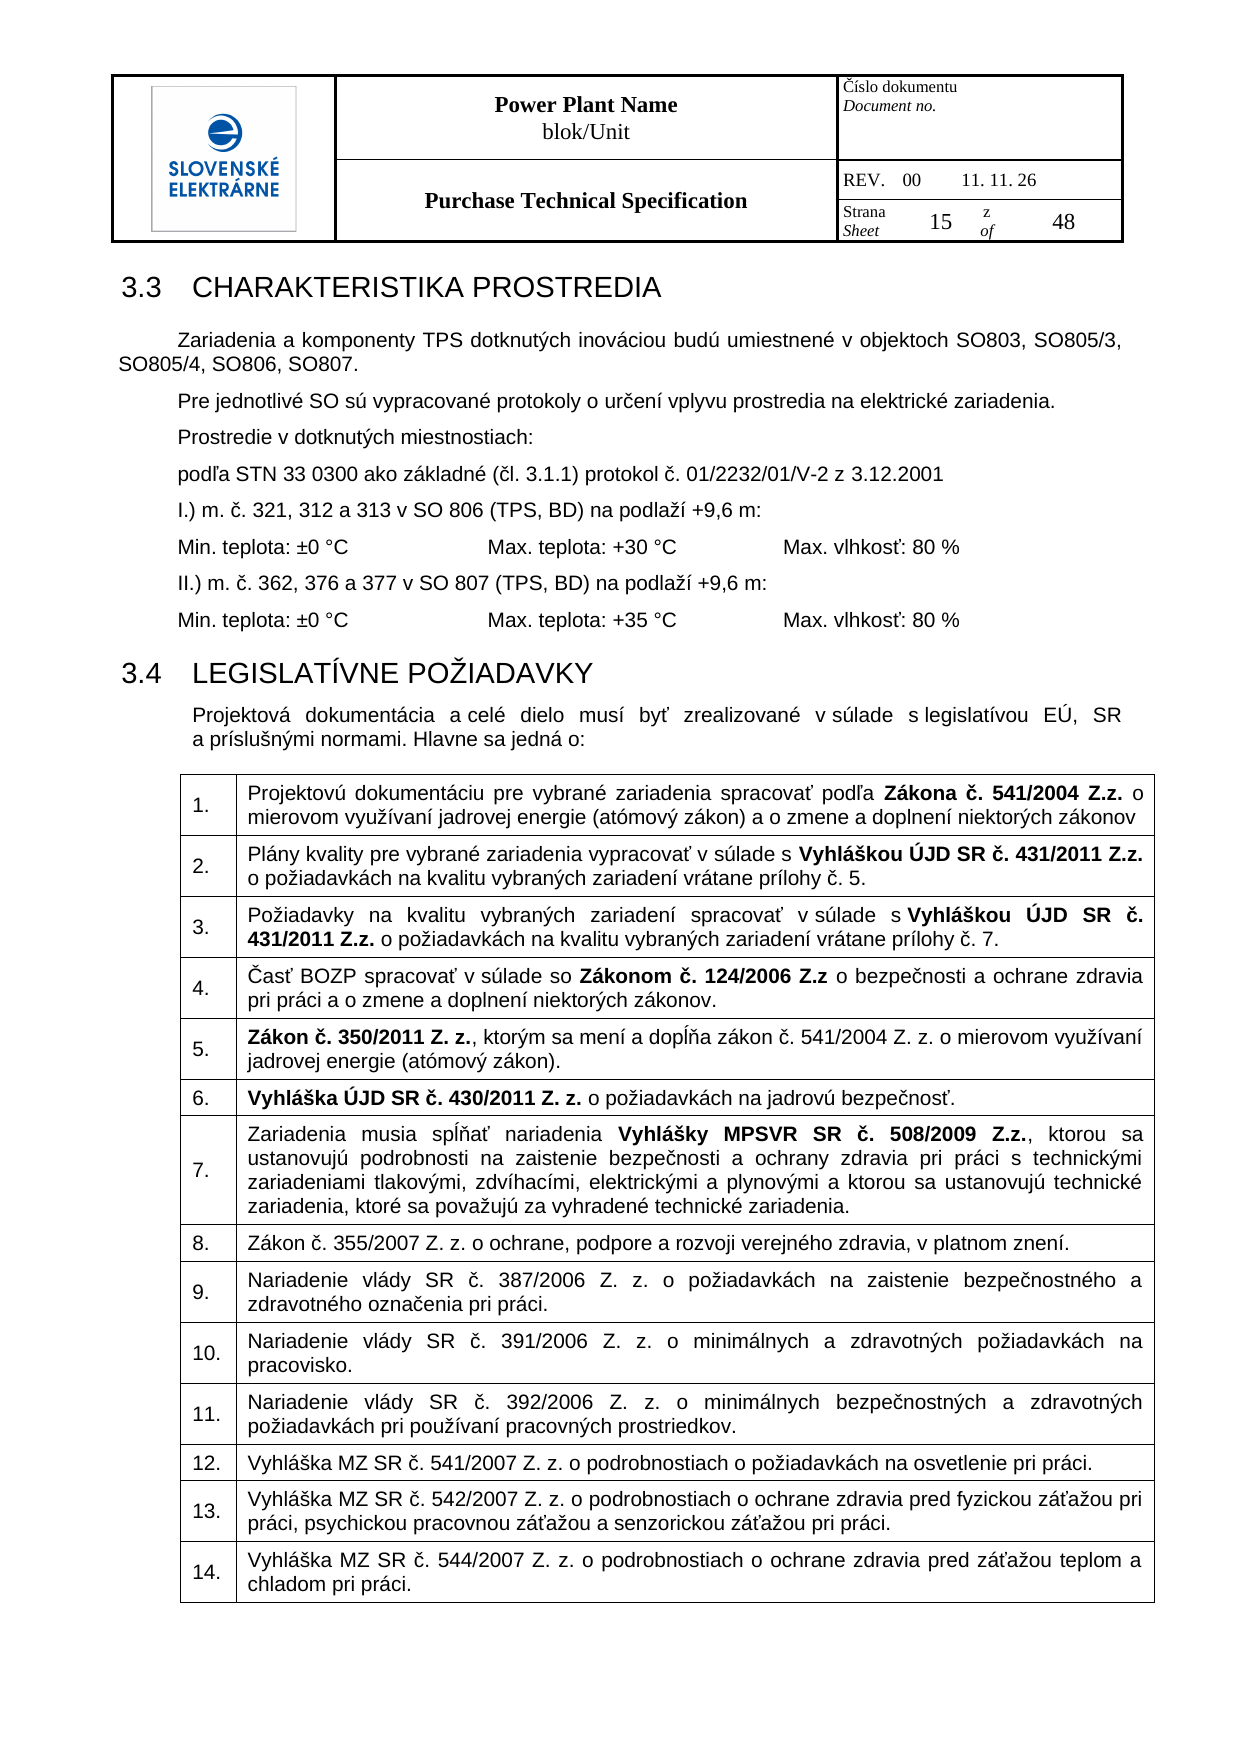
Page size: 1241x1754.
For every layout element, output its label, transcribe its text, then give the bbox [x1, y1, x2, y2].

table_cell Zariadenia musia spĺňať nariadenia Vyhlášky MPSVR SR č. 508/2009 Z.z., ktorou sa ustanovujú podrobnosti na zaistenie bezpečnosti a ochrany zdravia pri práci s technickými zariadeniami tlakovými, zdvíhacími, elektrickými a plynovými a ktorou sa ustanovujú technické zariadenia, ktoré sa považujú za vyhradené technické zariadenia. [237, 1116, 1154, 1224]
table_header [181, 775, 236, 835]
table_cell Požiadavky na kvalitu vybraných zariadení spracovať v súlade s Vyhláškou ÚJD SR č. 431/2011 Z.z. o požiadavkách na kvalitu vybraných zariadení vrátane prílohy č. 7. [237, 897, 1154, 957]
text Pre jednotlivé SO sú vypracované protokoly o určení vplyvu prostredia na elektrické zariadenia. [118, 389, 1122, 413]
table_cell Nariadenie vlády SR č. 392/2006 Z. z. o minimálnych bezpečnostných a zdravotných požiadavkách pri používaní pracovných prostriedkov. [237, 1384, 1154, 1443]
table_cell [181, 958, 236, 1018]
text Projektová dokumentácia a celé dielo musí byť zrealizované v súlade s legislatívou EÚ, SR a príslušnými normami. Hlavne sa jedná o: [192, 702, 1122, 750]
table_cell Zákon č. 350/2011 Z. z., ktorým sa mení a dopĺňa zákon č. 541/2004 Z. z. o mierovom využívaní jadrovej energie (atómový zákon). [237, 1019, 1154, 1078]
table_cell [181, 897, 236, 957]
table_cell [181, 1019, 236, 1078]
table_cell [181, 1323, 236, 1383]
text I.) m. č. 321, 312 a 313 v SO 806 (TPS, BD) na podlaží +9,6 m: [118, 498, 1122, 522]
table_cell [181, 836, 236, 896]
table_cell Vyhláška MZ SR č. 542/2007 Z. z. o podrobnostiach o ochrane zdravia pred fyzickou záťažou pri práci, psychickou pracovnou záťažou a senzorickou záťažou pri práci. [237, 1481, 1154, 1541]
table_cell Nariadenie vlády SR č. 391/2006 Z. z. o minimálnych a zdravotných požiadavkách na pracovisko. [237, 1323, 1154, 1383]
table_cell [181, 1080, 236, 1115]
table_cell [181, 1116, 236, 1224]
table_cell [181, 1481, 236, 1541]
table_cell [181, 1542, 236, 1602]
table_cell Nariadenie vlády SR č. 387/2006 Z. z. o požiadavkách na zaistenie bezpečnostného a zdravotného označenia pri práci. [237, 1262, 1154, 1322]
table_cell Vyhláška ÚJD SR č. 430/2011 Z. z. o požiadavkách na jadrovú bezpečnosť. [237, 1080, 1154, 1115]
subtitle charakteristika prostredia [121, 270, 1122, 303]
text Min. teplota: ±0 °C Max. teplota: +30 °C Max. vlhkosť: 80 % [118, 534, 1122, 558]
table_cell Časť BOZP spracovať v súlade so Zákonom č. 124/2006 Z.z o bezpečnosti a ochrane zdravia pri práci a o zmene a doplnení niektorých zákonov. [237, 958, 1154, 1018]
table_cell Vyhláška MZ SR č. 541/2007 Z. z. o podrobnostiach o požiadavkách na osvetlenie pri práci. [237, 1445, 1154, 1480]
table_cell Vyhláška MZ SR č. 544/2007 Z. z. o podrobnostiach o ochrane zdravia pred záťažou teplom a chladom pri práci. [237, 1542, 1154, 1602]
table_cell Plány kvality pre vybrané zariadenia vypracovať v súlade s Vyhláškou ÚJD SR č. 431/2011 Z.z. o požiadavkách na kvalitu vybraných zariadení vrátane prílohy č. 5. [237, 836, 1154, 896]
subtitle legislatívne požiadavky [121, 656, 1122, 690]
table_cell [181, 1225, 236, 1261]
table_cell Zákon č. 355/2007 Z. z. o ochrane, podpore a rozvoji verejného zdravia, v platnom znení. [237, 1225, 1154, 1261]
text Zariadenia a komponenty TPS dotknutých inováciou budú umiestnené v objektoch SO803, SO805/3, SO805/4, SO806, SO807. [118, 328, 1122, 376]
text podľa STN 33 0300 ako základné (čl. 3.1.1) protokol č. 01/2232/01/V-2 z 3.12.2001 [118, 462, 1122, 486]
picture [151, 86, 297, 232]
text Min. teplota: ±0 °C Max. teplota: +35 °C Max. vlhkosť: 80 % [118, 607, 1122, 631]
table_cell [181, 1445, 236, 1480]
table_cell [181, 1384, 236, 1443]
table_header Projektovú dokumentáciu pre vybrané zariadenia spracovať podľa Zákona č. 541/2004 Z.z. o mierovom využívaní jadrovej energie (atómový zákon) a o zmene a doplnení niektorých zákonov [237, 775, 1154, 835]
text Prostredie v dotknutých miestnostiach: [118, 425, 1122, 449]
text II.) m. č. 362, 376 a 377 v SO 807 (TPS, BD) na podlaží +9,6 m: [118, 571, 1122, 595]
table_cell [181, 1262, 236, 1322]
